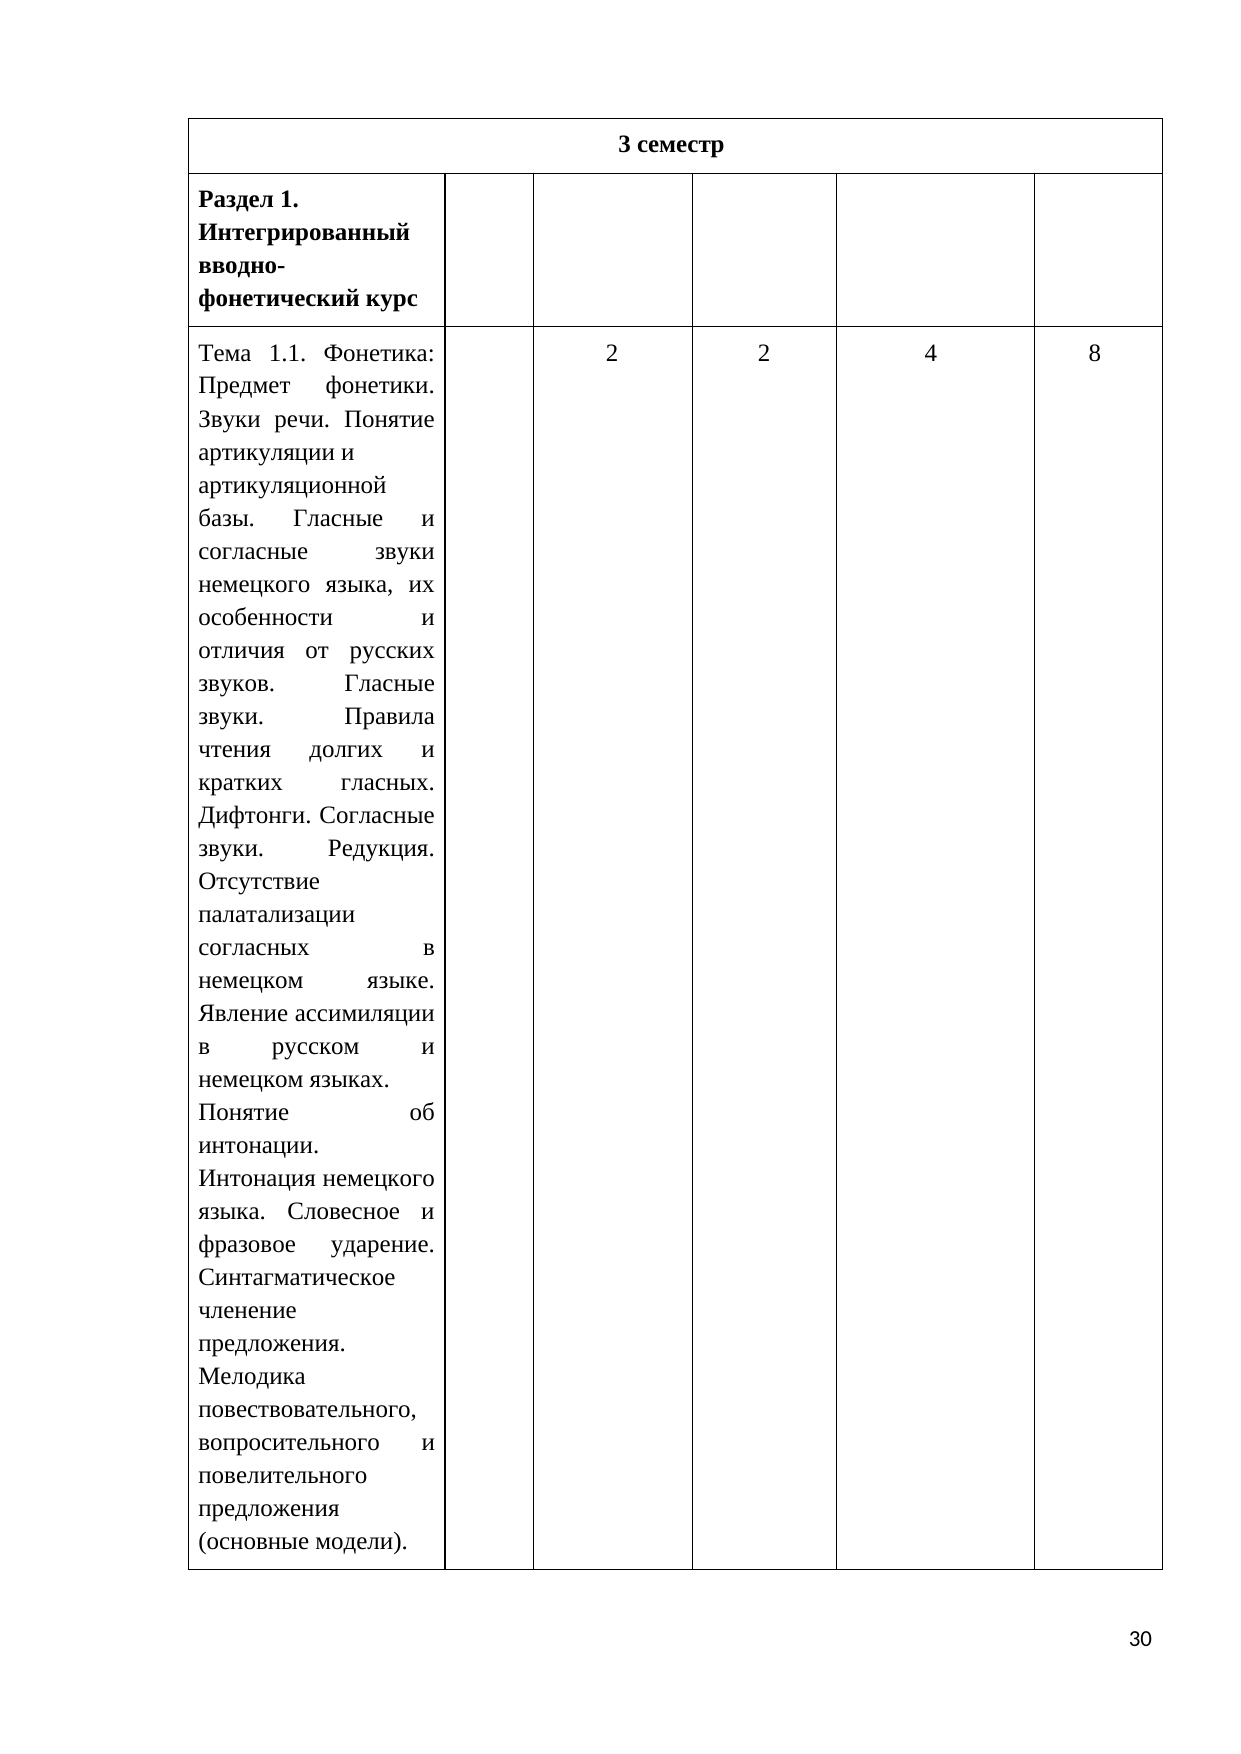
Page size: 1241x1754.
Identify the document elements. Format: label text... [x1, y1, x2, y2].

table_cell [534, 174, 692, 326]
table_cell [1035, 174, 1162, 326]
table_cell Раздел 1. Интегрированный вводно-фонетический курс [189, 174, 444, 326]
table_cell [693, 174, 836, 326]
table_cell 2 [693, 327, 836, 1569]
table_cell [446, 327, 533, 1569]
table_cell 3 семестр [189, 119, 1162, 173]
table_cell 4 [837, 327, 1034, 1569]
table_cell 2 [534, 327, 692, 1569]
table_cell 8 [1035, 327, 1162, 1569]
table_cell [446, 174, 533, 326]
table_cell Тема 1.1. Фонетика: Предмет фонетики. Звуки речи. Понятие артикуляции и артикуляционной базы. Гласные и согласные звуки немецкого языка, их особенности и отличия от русских звуков. Гласные звуки. Правила чтения долгих и кратких гласных. Дифтонги. Согласные звуки. Редукция. Отсутствие палатализации согласных в немецком языке. Явление ассимиляции в русском и немецком языках. Понятие об интонации. Интонация немецкого языка. Словесное и фразовое ударение. Синтагматическое членение предложения. Мелодика повествовательного, вопросительного и повелительного предложения (основные модели). [189, 327, 444, 1569]
table_cell [837, 174, 1034, 326]
